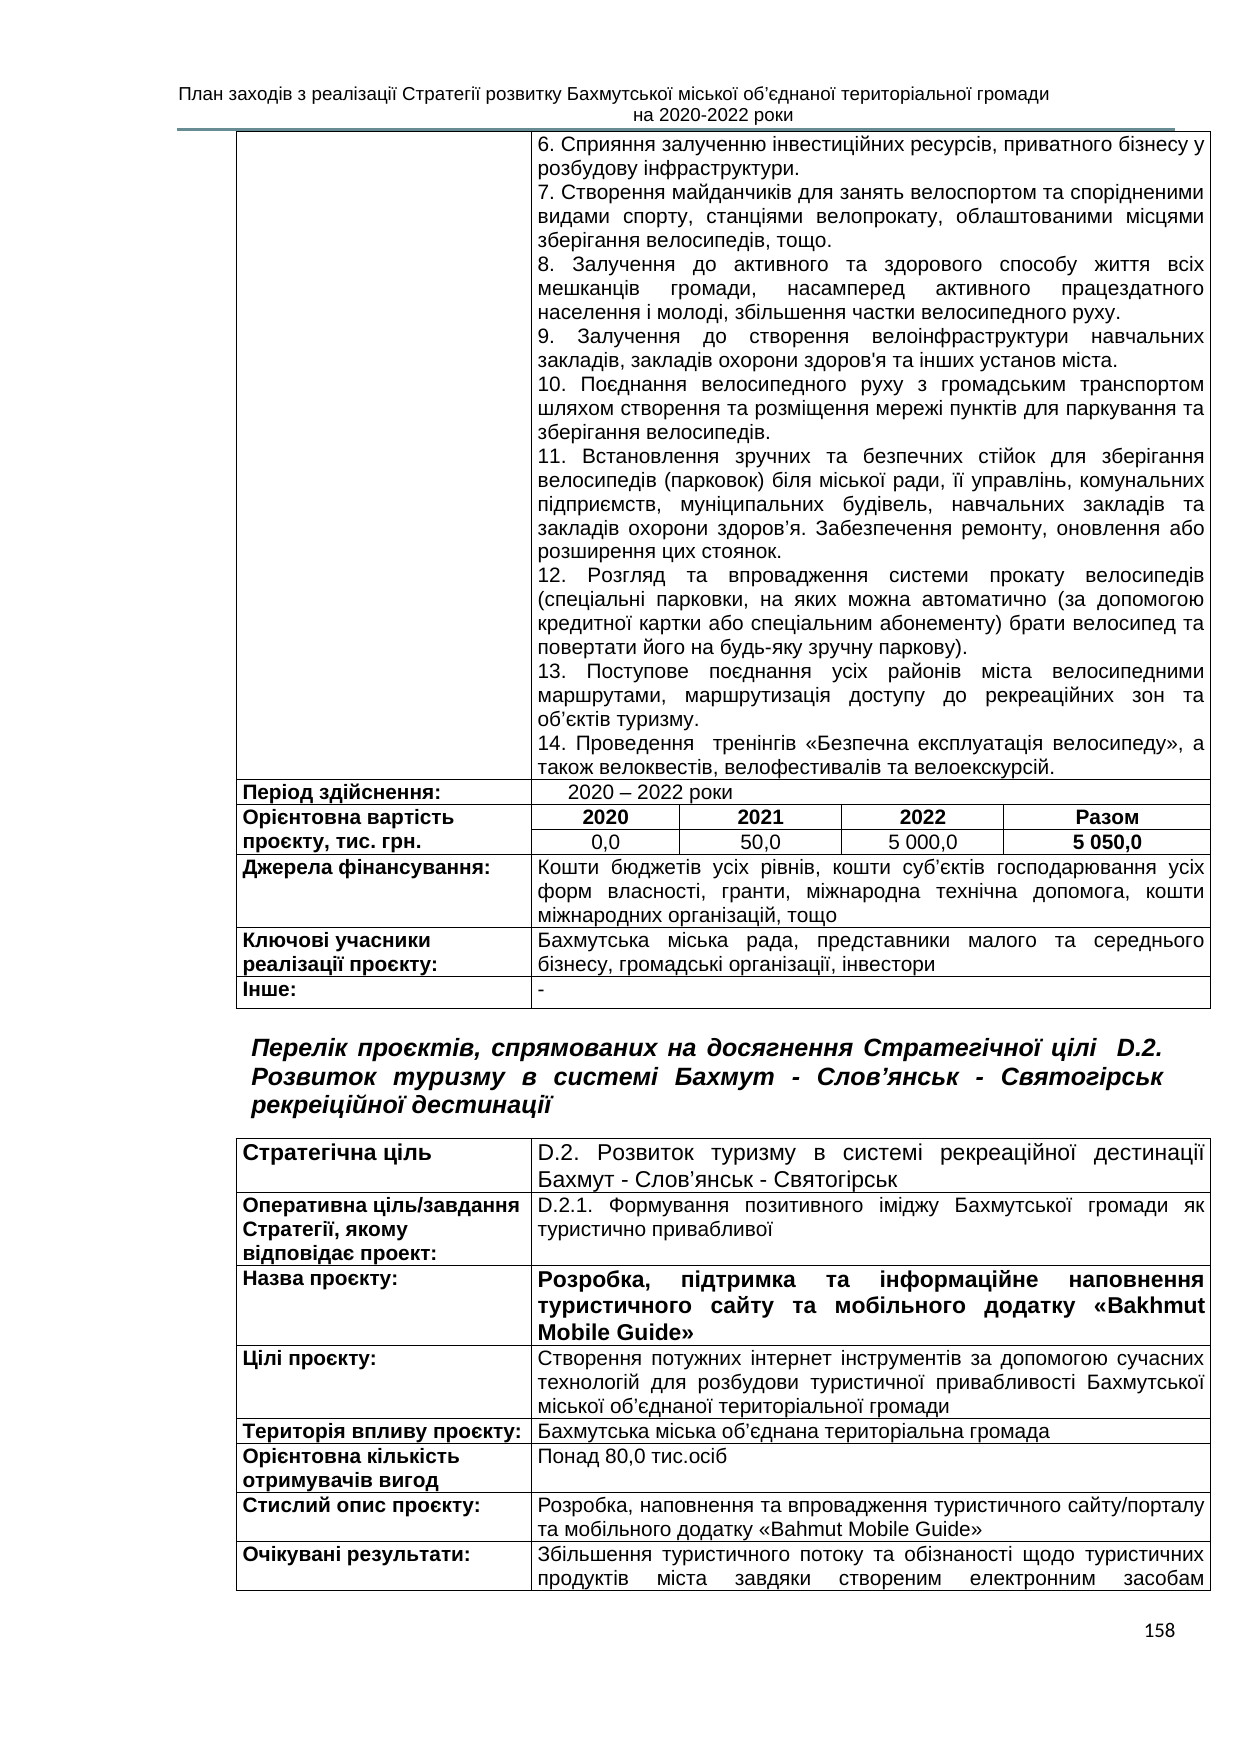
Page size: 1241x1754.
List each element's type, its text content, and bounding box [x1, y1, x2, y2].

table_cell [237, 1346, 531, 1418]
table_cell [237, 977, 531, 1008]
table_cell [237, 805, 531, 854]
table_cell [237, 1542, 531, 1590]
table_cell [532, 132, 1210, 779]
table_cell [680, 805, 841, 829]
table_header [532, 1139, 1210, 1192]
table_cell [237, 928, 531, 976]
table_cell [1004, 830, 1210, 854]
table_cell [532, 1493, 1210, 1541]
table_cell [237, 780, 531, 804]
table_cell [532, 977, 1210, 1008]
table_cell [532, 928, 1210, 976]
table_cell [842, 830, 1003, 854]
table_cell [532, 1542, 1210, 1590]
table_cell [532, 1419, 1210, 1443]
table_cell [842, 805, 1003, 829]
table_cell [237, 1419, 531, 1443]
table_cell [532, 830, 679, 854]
subtitle Перелік проєктів, спрямованих на досягнення Стратегічної цілі D.2. Розвиток туризму в системі Бахмут - Слов’янськ - Святогірськ рекреіційної дестинації [251, 1033, 1164, 1119]
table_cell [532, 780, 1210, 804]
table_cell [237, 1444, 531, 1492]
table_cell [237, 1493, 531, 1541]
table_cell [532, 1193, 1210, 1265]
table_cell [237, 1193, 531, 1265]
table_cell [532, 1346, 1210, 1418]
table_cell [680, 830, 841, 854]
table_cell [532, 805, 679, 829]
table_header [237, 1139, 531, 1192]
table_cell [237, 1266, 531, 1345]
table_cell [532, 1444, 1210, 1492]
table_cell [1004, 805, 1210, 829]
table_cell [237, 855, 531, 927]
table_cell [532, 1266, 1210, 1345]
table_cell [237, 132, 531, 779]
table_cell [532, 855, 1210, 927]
